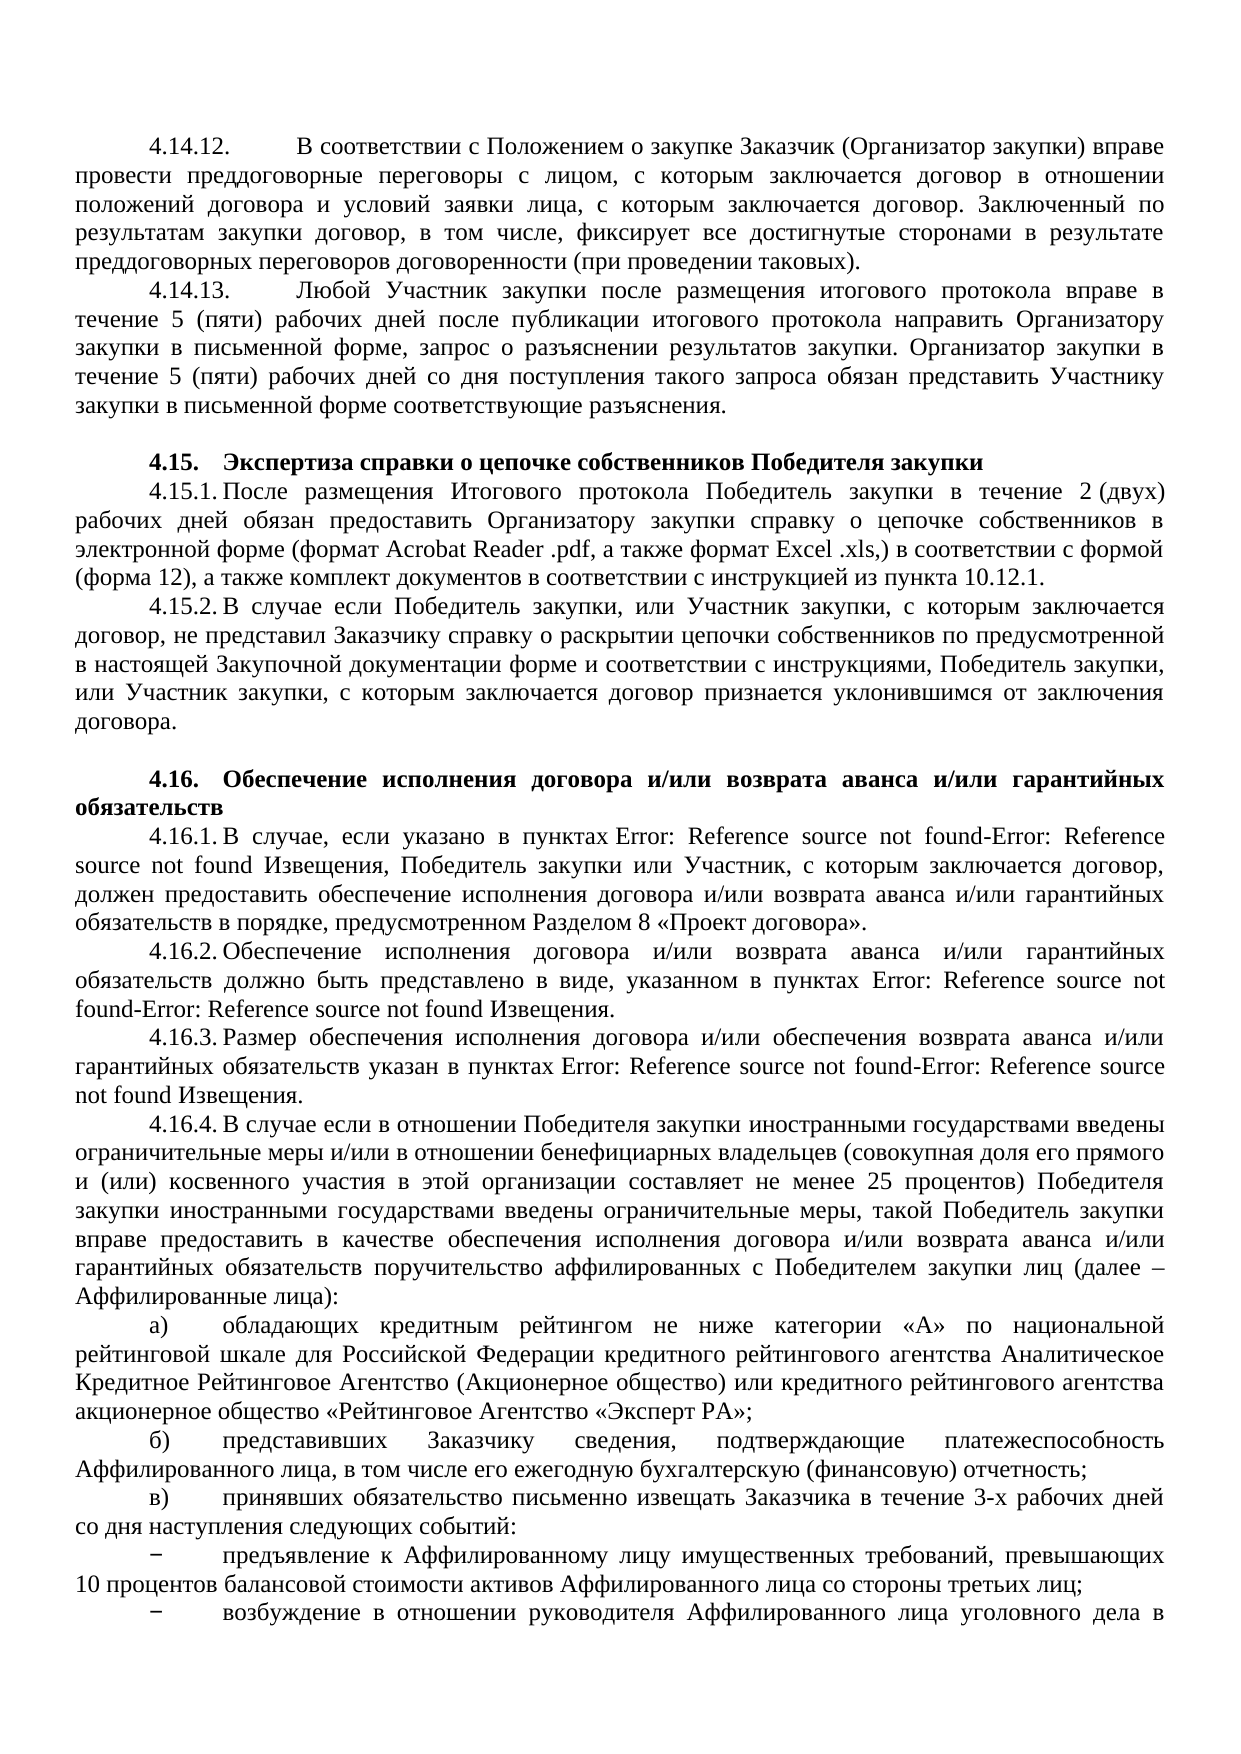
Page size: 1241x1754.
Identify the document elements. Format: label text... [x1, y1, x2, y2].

list Обеспечение исполнения договора и/или возврата аванса и/или гарантийных обязательств [75, 764, 1165, 821]
list принявших обязательство письменно извещать Заказчика в течение 3-х рабочих дней со дня наступления следующих событий: [75, 1482, 1165, 1540]
list В случае если в отношении Победителя закупки иностранными государствами введены ограничительные меры и/или в отношении бенефициарных владельцев (совокупная доля его прямого и (или) косвенного участия в этой организации составляет не менее 25 процентов) Победителя закупки иностранными государствами введены ограничительные меры, такой Победитель закупки вправе предоставить в качестве обеспечения исполнения договора и/или возврата аванса и/или гарантийных обязательств поручительство аффилированных с Победителем закупки лиц (далее – Аффилированные лица): [75, 1109, 1165, 1310]
list предъявление к Аффилированному лицу имущественных требований, превышающих 10 процентов балансовой стоимости активов Аффилированного лица со стороны третьих лиц; [75, 1540, 1165, 1597]
list представивших Заказчику сведения, подтверждающие платежеспособность Аффилированного лица, в том числе его ежегодную бухгалтерскую (финансовую) отчетность; [75, 1425, 1165, 1482]
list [75, 1597, 1165, 1626]
list Экспертиза справки о цепочке собственников Победителя закупки [75, 447, 1165, 476]
list После размещения Итогового протокола Победитель закупки в течение 2 (двух) рабочих дней обязан предоставить Организатору закупки справку о цепочке собственников в электронной форме (формат Acrobat Reader .pdf, а также формат Excel .xls,) в соответствии с формой (форма 12), а также комплект документов в соответствии с инструкцией из пункта 10.12.1. [75, 476, 1165, 591]
list В соответствии с Положением о закупке Заказчик (Организатор закупки) вправе провести преддоговорные переговоры с лицом, с которым заключается договор в отношении положений договора и условий заявки лица, с которым заключается договор. Заключенный по результатам закупки договор, в том числе, фиксирует все достигнутые сторонами в результате преддоговорных переговоров договоренности (при проведении таковых). [75, 131, 1165, 275]
list Любой Участник закупки после размещения итогового протокола вправе в течение 5 (пяти) рабочих дней после публикации итогового протокола направить Организатору закупки в письменной форме, запрос о разъяснении результатов закупки. Организатор закупки в течение 5 (пяти) рабочих дней со дня поступления такого запроса обязан представить Участнику закупки в письменной форме соответствующие разъяснения. [75, 275, 1165, 419]
list обладающих кредитным рейтингом не ниже категории «А» по национальной рейтинговой шкале для Российской Федерации кредитного рейтингового агентства Аналитическое Кредитное Рейтинговое Агентство (Акционерное общество) или кредитного рейтингового агентства акционерное общество «Рейтинговое Агентство «Эксперт РА»; [75, 1310, 1165, 1425]
list В случае если Победитель закупки, или Участник закупки, с которым заключается договор, не представил Заказчику справку о раскрытии цепочки собственников по предусмотренной в настоящей Закупочной документации форме и соответствии с инструкциями, Победитель закупки, или Участник закупки, с которым заключается договор признается уклонившимся от заключения договора. [75, 591, 1165, 735]
